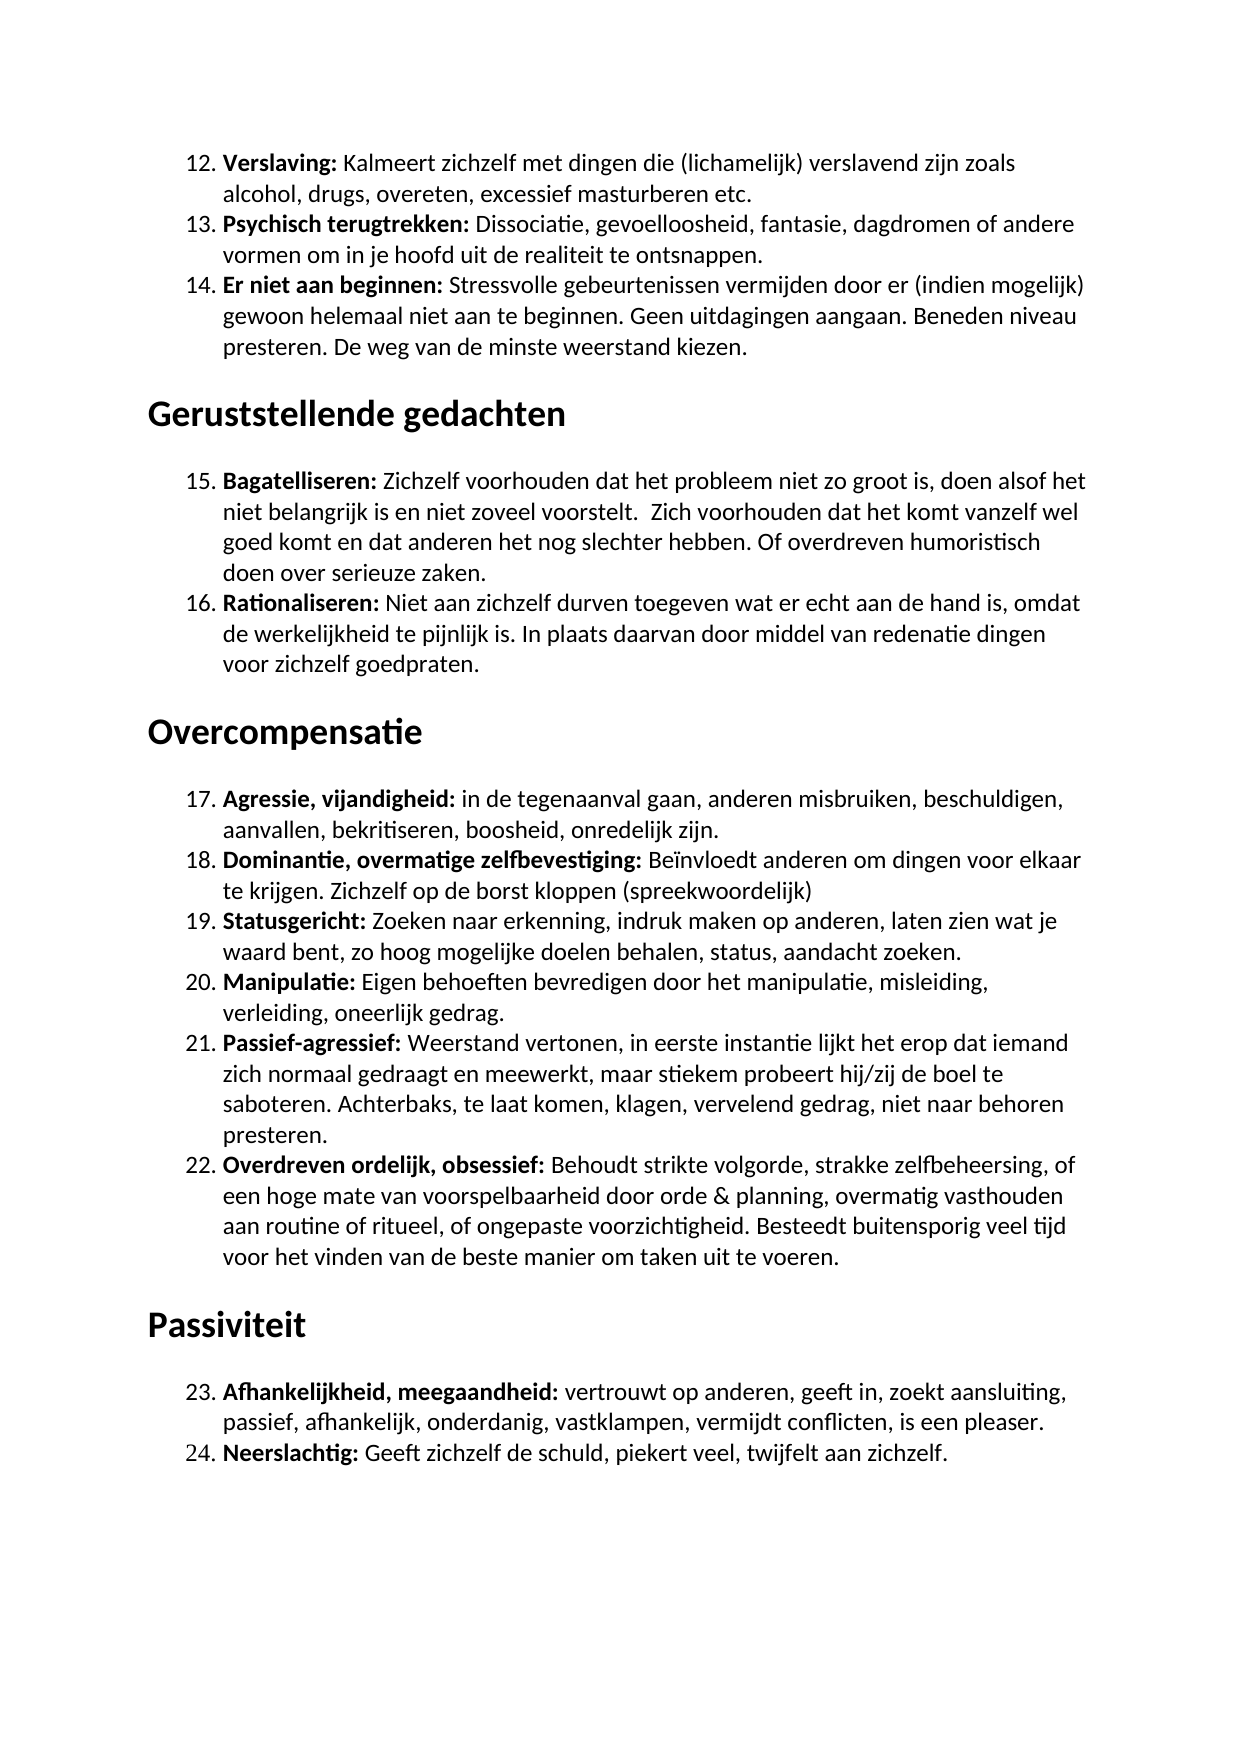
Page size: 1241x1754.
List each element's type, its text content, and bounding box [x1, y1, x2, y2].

list Bagatelliseren: Zichzelf voorhouden dat het probleem niet zo groot is, doen alsof het niet belangrijk is en niet zoveel voorstelt. Zich voorhouden dat het komt vanzelf wel goed komt en dat anderen het nog slechter hebben. Of overdreven humoristisch doen over serieuze zaken. [185, 465, 1093, 587]
text Passiviteit [148, 1301, 1093, 1347]
list Psychisch terugtrekken: Dissociatie, gevoelloosheid, fantasie, dagdromen of andere vormen om in je hoofd uit de realiteit te ontsnappen. [185, 209, 1093, 270]
list Verslaving: Kalmeert zichzelf met dingen die (lichamelijk) verslavend zijn zoals alcohol, drugs, overeten, excessief masturberen etc. [185, 148, 1093, 209]
list Manipulatie: Eigen behoeften bevredigen door het manipulatie, misleiding, verleiding, oneerlijk gedrag. [185, 966, 1093, 1027]
list Rationaliseren: Niet aan zichzelf durven toegeven wat er echt aan de hand is, omdat de werkelijkheid te pijnlijk is. In plaats daarvan door middel van redenatie dingen voor zichzelf goedpraten. [185, 587, 1093, 679]
list Statusgericht: Zoeken naar erkenning, indruk maken op anderen, laten zien wat je waard bent, zo hoog mogelijke doelen behalen, status, aandacht zoeken. [185, 905, 1093, 966]
list Afhankelijkheid, meegaandheid: vertrouwt op anderen, geeft in, zoekt aansluiting, passief, afhankelijk, onderdanig, vastklampen, vermijdt conflicten, is een pleaser. [185, 1376, 1093, 1437]
list Overdreven ordelijk, obsessief: Behoudt strikte volgorde, strakke zelfbeheersing, of een hoge mate van voorspelbaarheid door orde & planning, overmatig vasthouden aan routine of ritueel, of ongepaste voorzichtigheid. Besteedt buitensporig veel tijd voor het vinden van de beste manier om taken uit te voeren. [185, 1149, 1093, 1272]
text Geruststellende gedachten [148, 390, 1093, 436]
list Passief-agressief: Weerstand vertonen, in eerste instantie lijkt het erop dat iemand zich normaal gedraagt en meewerkt, maar stiekem probeert hij/zij de boel te saboteren. Achterbaks, te laat komen, klagen, vervelend gedrag, niet naar behoren presteren. [185, 1027, 1093, 1149]
text Overcompensatie [148, 708, 1093, 754]
list Agressie, vijandigheid: in de tegenaanval gaan, anderen misbruiken, beschuldigen, aanvallen, bekritiseren, boosheid, onredelijk zijn. [185, 783, 1093, 844]
list Dominantie, overmatige zelfbevestiging: Beïnvloedt anderen om dingen voor elkaar te krijgen. Zichzelf op de borst kloppen (spreekwoordelijk) [185, 844, 1093, 905]
list Er niet aan beginnen: Stressvolle gebeurtenissen vermijden door er (indien mogelijk) gewoon helemaal niet aan te beginnen. Geen uitdagingen aangaan. Beneden niveau presteren. De weg van de minste weerstand kiezen. [185, 270, 1093, 361]
list Neerslachtig: Geeft zichzelf de schuld, piekert veel, twijfelt aan zichzelf. [185, 1437, 1093, 1467]
